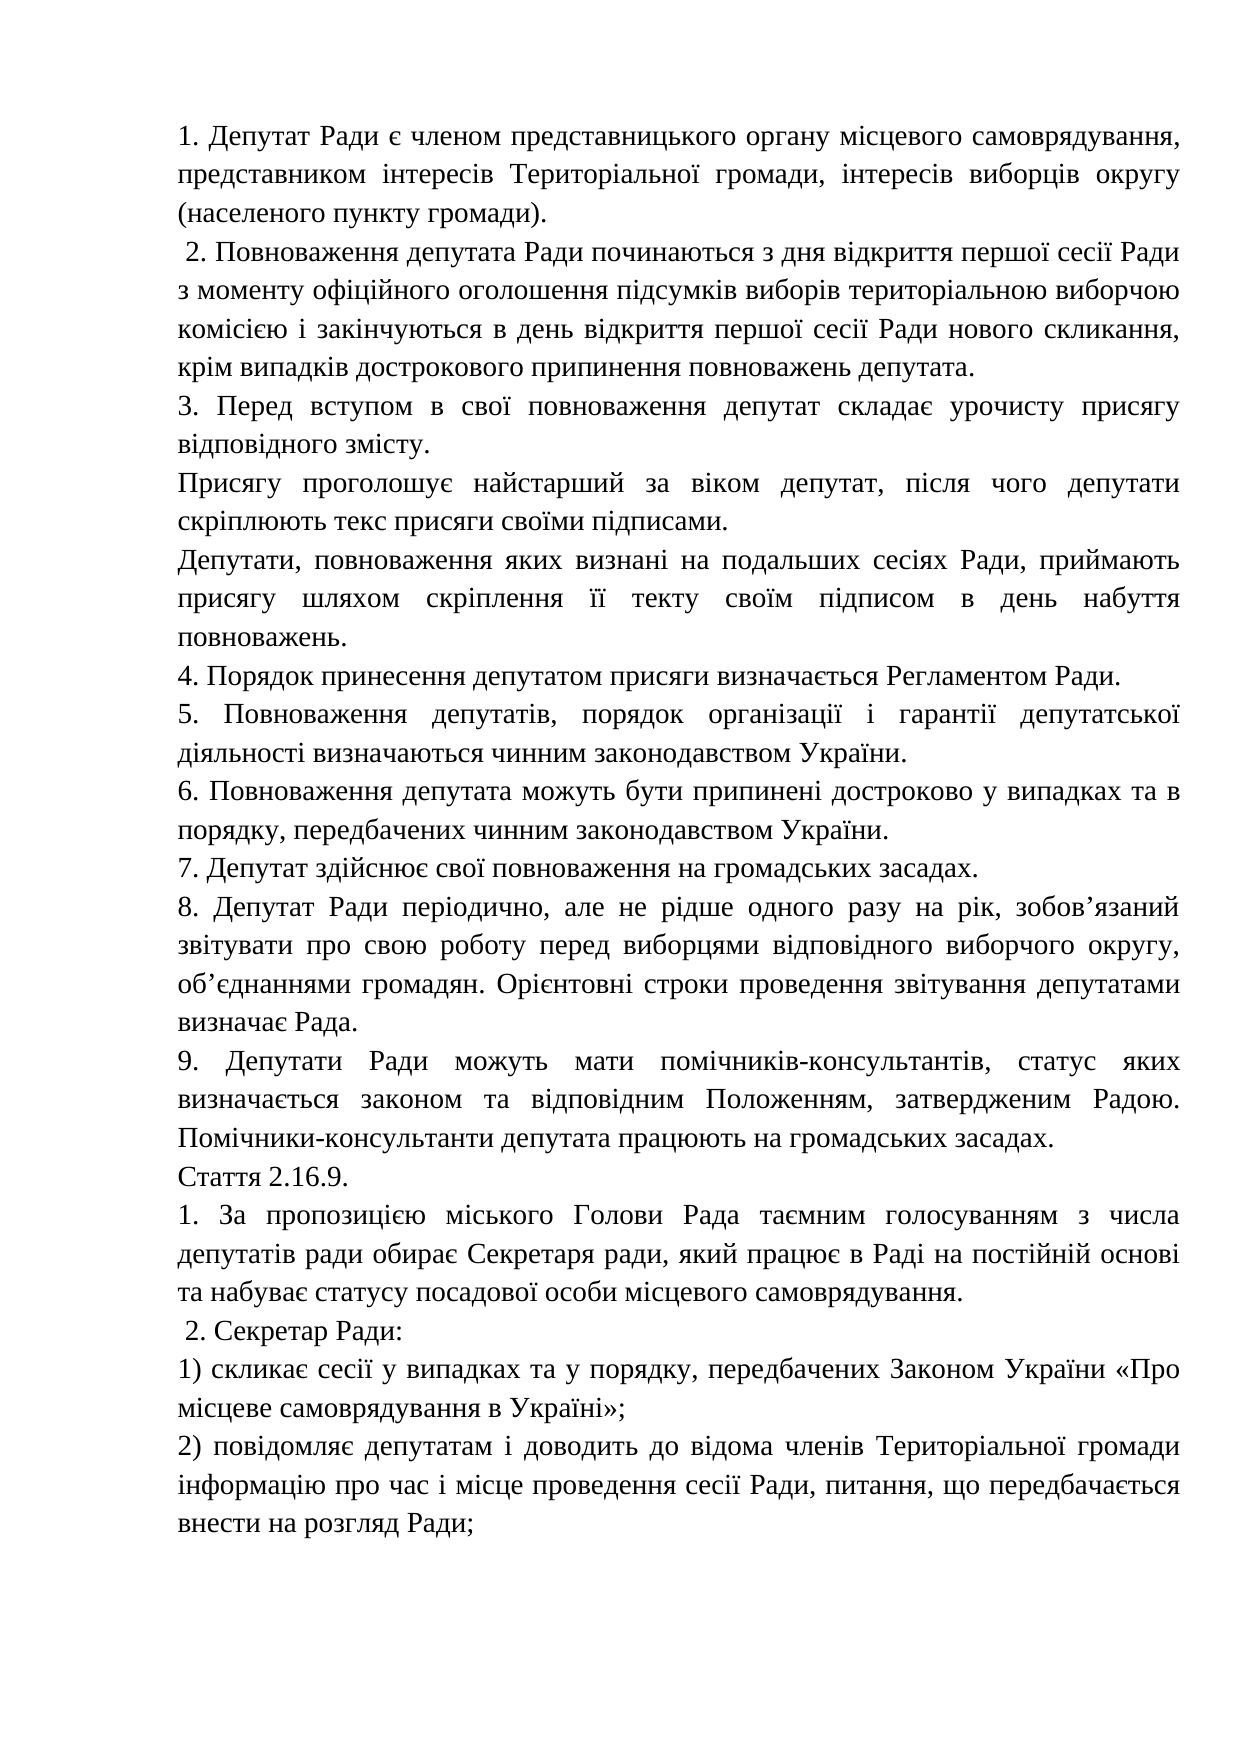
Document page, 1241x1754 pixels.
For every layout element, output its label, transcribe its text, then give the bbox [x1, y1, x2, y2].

text Депутати, повноваження яких визнані на подальших сесіях Ради, приймають присягу шляхом скріплення її текту своїм підписом в день набуття повноважень. [177, 542, 1181, 653]
text 6. Повноваження депутата можуть бути припинені достроково у випадках та в порядку, передбачених чинним законодавством України. [177, 773, 1181, 845]
text Стаття 2.16.9. [177, 1159, 1181, 1192]
text 2) повідомляє депутатам і доводить до відома членів Територіальної громади інформацію про час і місце проведення сесії Ради, питання, що передбачається внести на розгляд Ради; [177, 1428, 1181, 1539]
text 8. Депутат Ради періодично, але не рідше одного разу на рік, зобов’язаний звітувати про свою роботу перед виборцями відповідного виборчого округу, об’єднаннями громадян. Орієнтовні строки проведення звітування депутатами визначає Рада. [177, 889, 1181, 1038]
text 9. Депутати Ради можуть мати помічників-консультантів, статус яких визначається законом та відповідним Положенням, затвердженим Радою. Помічники-консультанти депутата працюють на громадських засадах. [177, 1043, 1181, 1154]
text 7. Депутат здійснює свої повноваження на громадських засадах. [177, 850, 1181, 884]
text 1) скликає сесії у випадках та у порядку, передбачених Законом України «Про місцеве самоврядування в Україні»; [177, 1351, 1181, 1423]
text 1. За пропозицією міського Голови Рада таємним голосуванням з числа депутатів ради обирає Секретаря ради, який працює в Раді на постійній основі та набуває статусу посадової особи місцевого самоврядування. [177, 1197, 1181, 1308]
text 1. Депутат Ради є членом представницького органу місцевого самоврядування, представником інтересів Територіальної громади, інтересів виборців округу (населеного пункту громади). [177, 118, 1181, 229]
text 2. Секретар Ради: [177, 1313, 1181, 1346]
text 2. Повноваження депутата Ради починаються з дня відкриття першої сесії Ради з моменту офіційного оголошення підсумків виборів територіальною виборчою комісією і закінчуються в день відкриття першої сесії Ради нового скликання, крім випадків дострокового припинення повноважень депутата. [177, 234, 1181, 383]
text Присягу проголошує найстарший за віком депутат, після чого депутати скріплюють текс присяги своїми підписами. [177, 465, 1181, 537]
text 4. Порядок принесення депутатом присяги визначається Регламентом Ради. [177, 658, 1181, 691]
text 3. Перед вступом в свої повноваження депутат складає урочисту присягу відповідного змісту. [177, 388, 1181, 460]
text 5. Повноваження депутатів, порядок організації і гарантії депутатської діяльності визначаються чинним законодавством України. [177, 696, 1181, 768]
